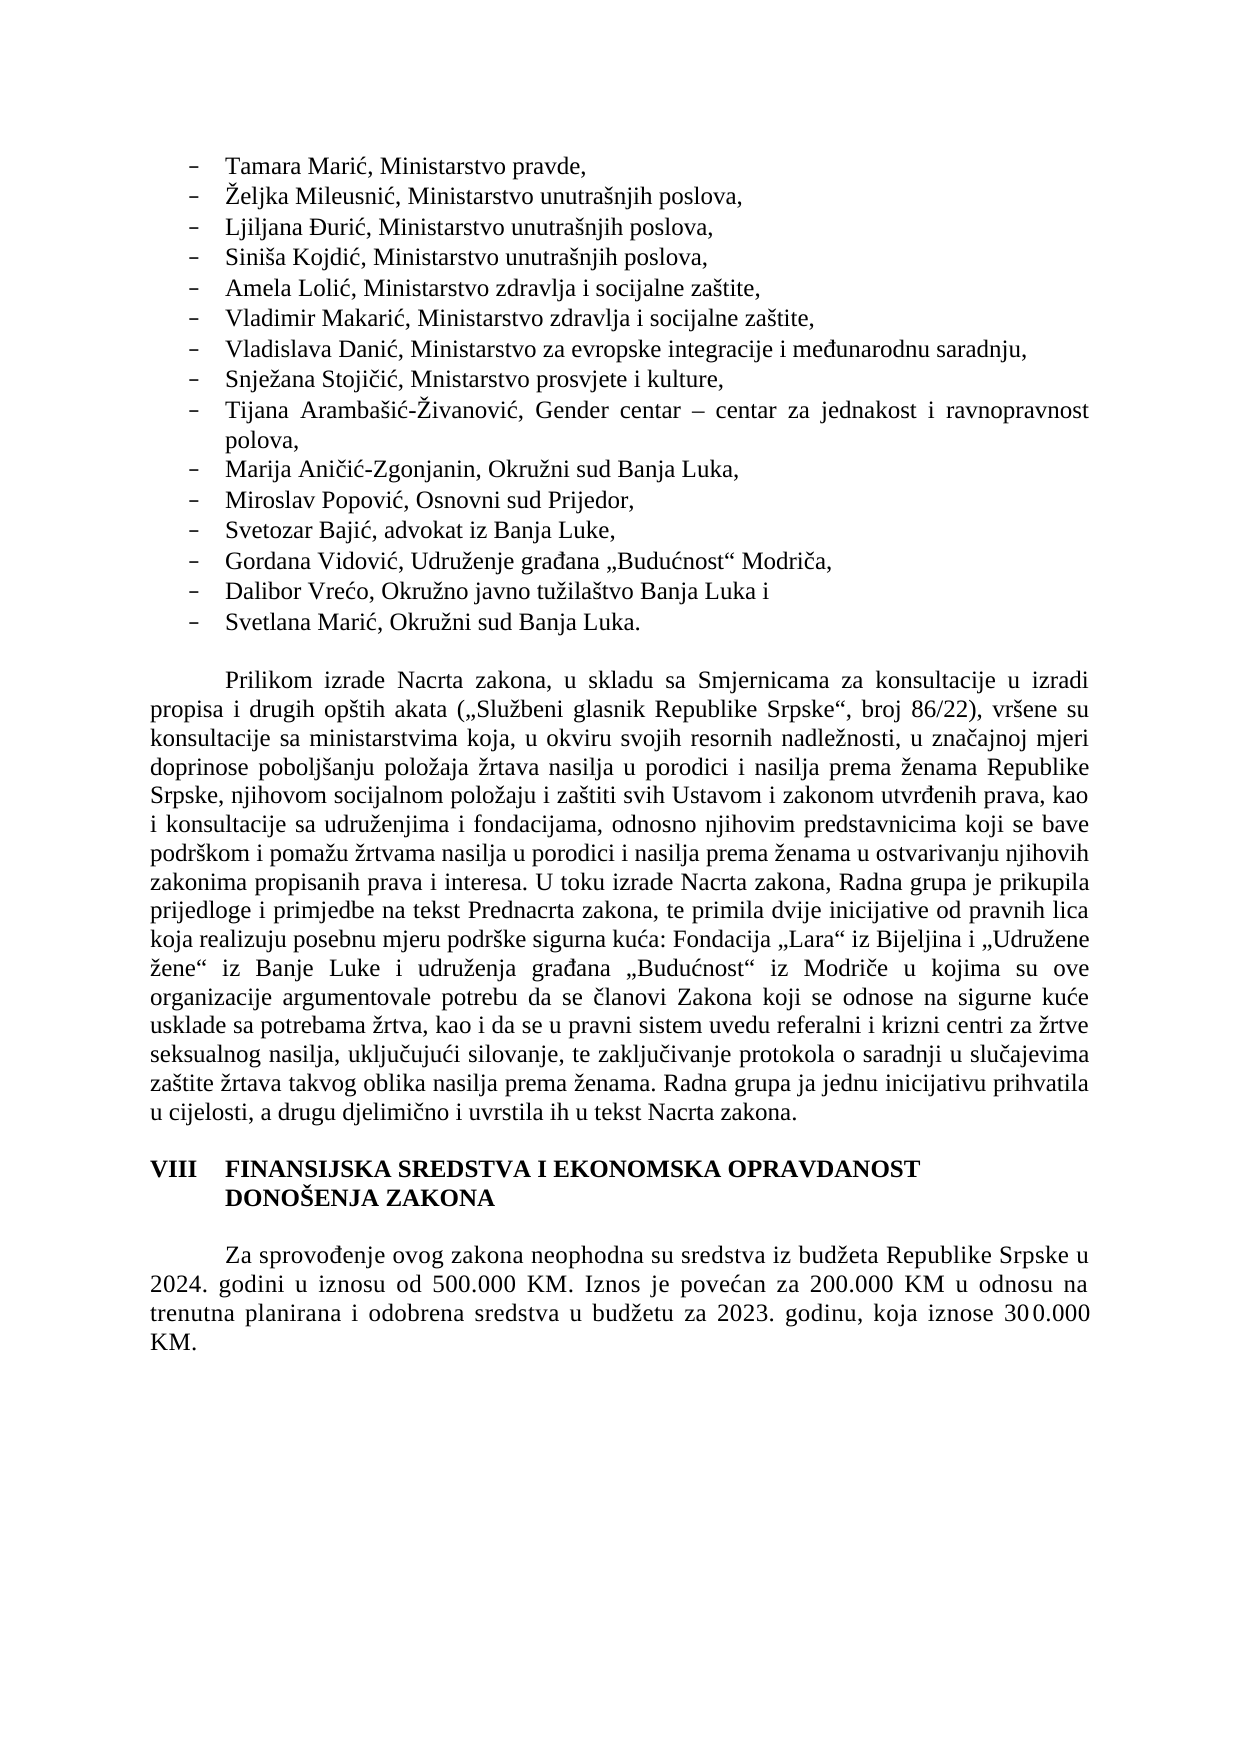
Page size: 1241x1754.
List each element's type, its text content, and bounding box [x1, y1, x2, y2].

list Siniša Kojdić, Ministarstvo unutrašnjih poslova, [187, 242, 1090, 272]
list Željka Mileusnić, Ministarstvo unutrašnjih poslova, [187, 181, 1090, 211]
list Tamara Marić, Ministarstvo pravde, [187, 150, 1090, 181]
list Gordana Vidović, Udruženje građana „Budućnost“ Modriča, [187, 545, 1090, 576]
text VIII FINANSIJSKA SREDSTVA I EKONOMSKA OPRAVDANOST [150, 1154, 1090, 1183]
list Marija Aničić-Zgonjanin, Okružni sud Banja Luka, [187, 453, 1090, 484]
list Svetozar Bajić, advokat iz Banja Luke, [187, 514, 1090, 545]
list Vladimir Makarić, Ministarstvo zdravlja i socijalne zaštite, [187, 303, 1090, 333]
list Ljiljana Đurić, Ministarstvo unutrašnjih poslova, [187, 211, 1090, 242]
text Prilikom izrade Nacrta zakona, u skladu sa Smjernicama za konsultacije u izradi propisa i drugih opštih akata („Službeni glasnik Republike Srpske“, broj 86/22), vršene su konsultacije sa ministarstvima koja, u okviru svojih resornih nadležnosti, u značajnoj mjeri doprinose poboljšanju položaja žrtava nasilja u porodici i nasilja prema ženama Republike Srpske, njihovom socijalnom položaju i zaštiti svih Ustavom i zakonom utvrđenih prava, kao i konsultacije sa udruženjima i fondacijama, odnosno njihovim predstavnicima koji se bave podrškom i pomažu žrtvama nasilja u porodici i nasilja prema ženama u ostvarivanju njihovih zakonima propisanih prava i interesa. U toku izrade Nacrta zakona, Radna grupa je prikupila prijedloge i primjedbe na tekst Prednacrta zakona, te primila dvije inicijative od pravnih lica koja realizuju posebnu mjeru podrške sigurna kuća: Fondacija „Lara“ iz Bijeljina i „Udružene žene“ iz Banje Luke i udruženja građana „Budućnost“ iz Modriče u kojima su ove organizacije argumentovale potrebu da se članovi Zakona koji se odnose na sigurne kuće usklade sa potrebama žrtva, kao i da se u pravni sistem uvedu referalni i krizni centri za žrtve seksualnog nasilja, uključujući silovanje, te zaključivanje protokola o saradnji u slučajevima zaštite žrtava takvog oblika nasilja prema ženama. Radna grupa ja jednu inicijativu prihvatila u cijelosti, a drugu djelimično i uvrstila ih u tekst Nacrta zakona. [150, 665, 1090, 1125]
text DONOŠENJA ZAKONA [150, 1183, 1090, 1212]
list Vladislava Danić, Ministarstvo za evropske integracije i međunarodnu saradnju, [187, 333, 1090, 364]
list Dalibor Vrećo, Okružno javno tužilaštvo Banja Luka i [187, 576, 1090, 606]
list Svetlana Marić, Okružni sud Banja Luka. [187, 606, 1090, 637]
list Tijana Arambašić-Živanović, Gender centar – centar za jednakost i ravnopravnost polova, [187, 394, 1090, 453]
list Miroslav Popović, Osnovni sud Prijedor, [187, 484, 1090, 514]
list Amela Lolić, Ministarstvo zdravlja i socijalne zaštite, [187, 272, 1090, 303]
list Snježana Stojičić, Mnistarstvo prosvjete i kulture, [187, 364, 1090, 394]
text Za sprovođenje ovog zakona neophodna su sredstva iz budžeta Republike Srpske u 2024. godini u iznosu od 500.000 KM. Iznos je povećan za 200.000 KM u odnosu na trenutna planirana i odobrena sredstva u budžetu za 2023. godinu, koja iznose 300.000 KM. [150, 1240, 1090, 1355]
